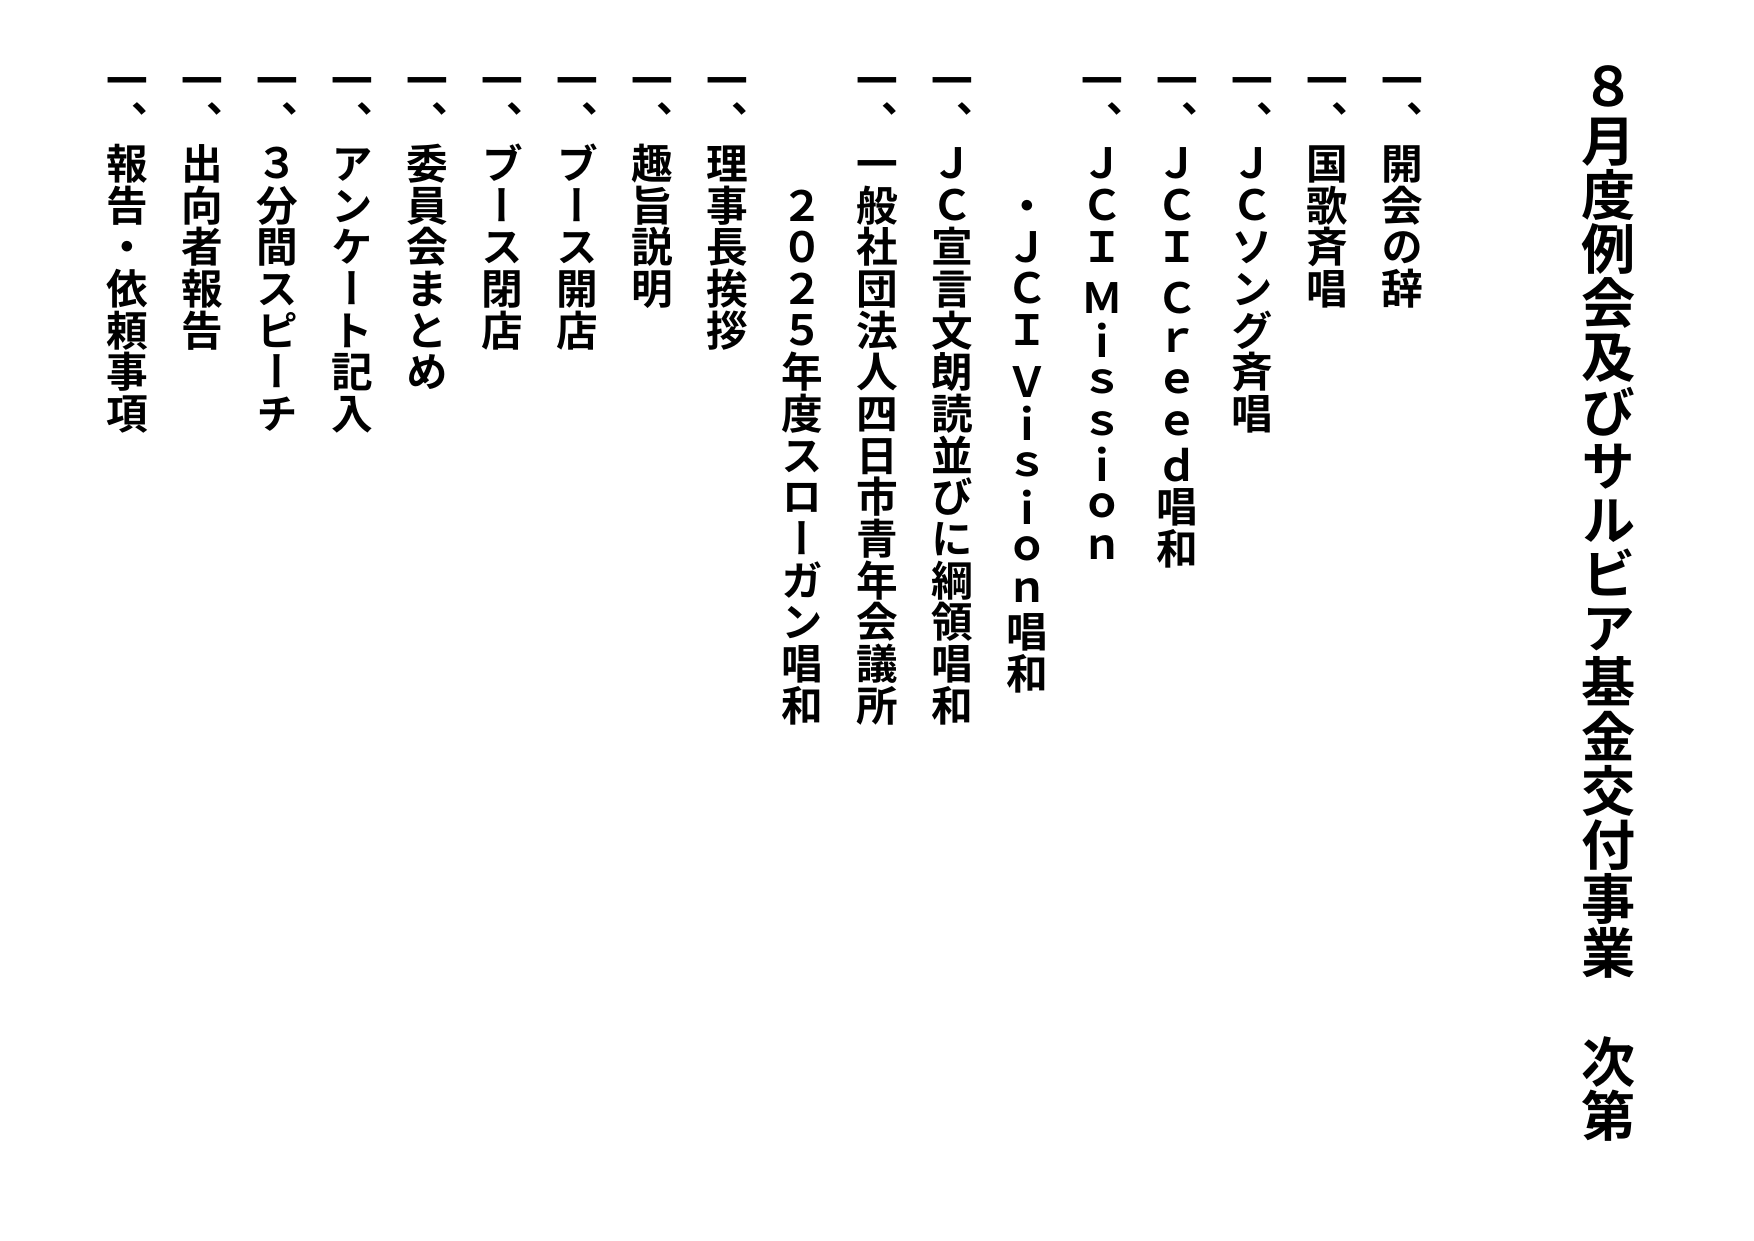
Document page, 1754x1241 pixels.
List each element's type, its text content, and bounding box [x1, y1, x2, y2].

text 一、趣旨説明 [614, 59, 689, 1181]
text 一、委員会まとめ [389, 59, 464, 1181]
text 一、出向者報告 [164, 59, 239, 1181]
text 一、ＪＣソング斉唱 [1214, 59, 1289, 1181]
text 一、ブース開店 [539, 59, 614, 1181]
text 一、理事長挨拶 [689, 59, 764, 1181]
text 一、国歌斉唱 [1289, 59, 1364, 1181]
text 一、ＪＣＩ Ｍｉｓｓｉｏｎ [1064, 59, 1139, 1181]
text 一、ＪＣＩ Ｃｒｅｅｄ唱和 [1139, 59, 1214, 1181]
text 一、開会の辞 [1364, 59, 1439, 1181]
text 一、報告・依頼事項 [89, 59, 164, 1181]
text ２０２５年度スローガン唱和 [764, 59, 839, 1181]
text 一、ＪＣ宣言文朗読並びに綱領唱和 [914, 59, 989, 1181]
text ８月度例会及びサルビア基金交付事業 次第 [1552, 59, 1664, 1181]
text 一、アンケート記入 [314, 59, 389, 1181]
text 一、３分間スピーチ [239, 59, 314, 1181]
text 一、ブース閉店 [464, 59, 539, 1181]
text ・ＪＣＩ Ｖｉｓｉｏｎ唱和 [989, 59, 1064, 1181]
text 一、一般社団法人四日市青年会議所 [839, 59, 914, 1181]
